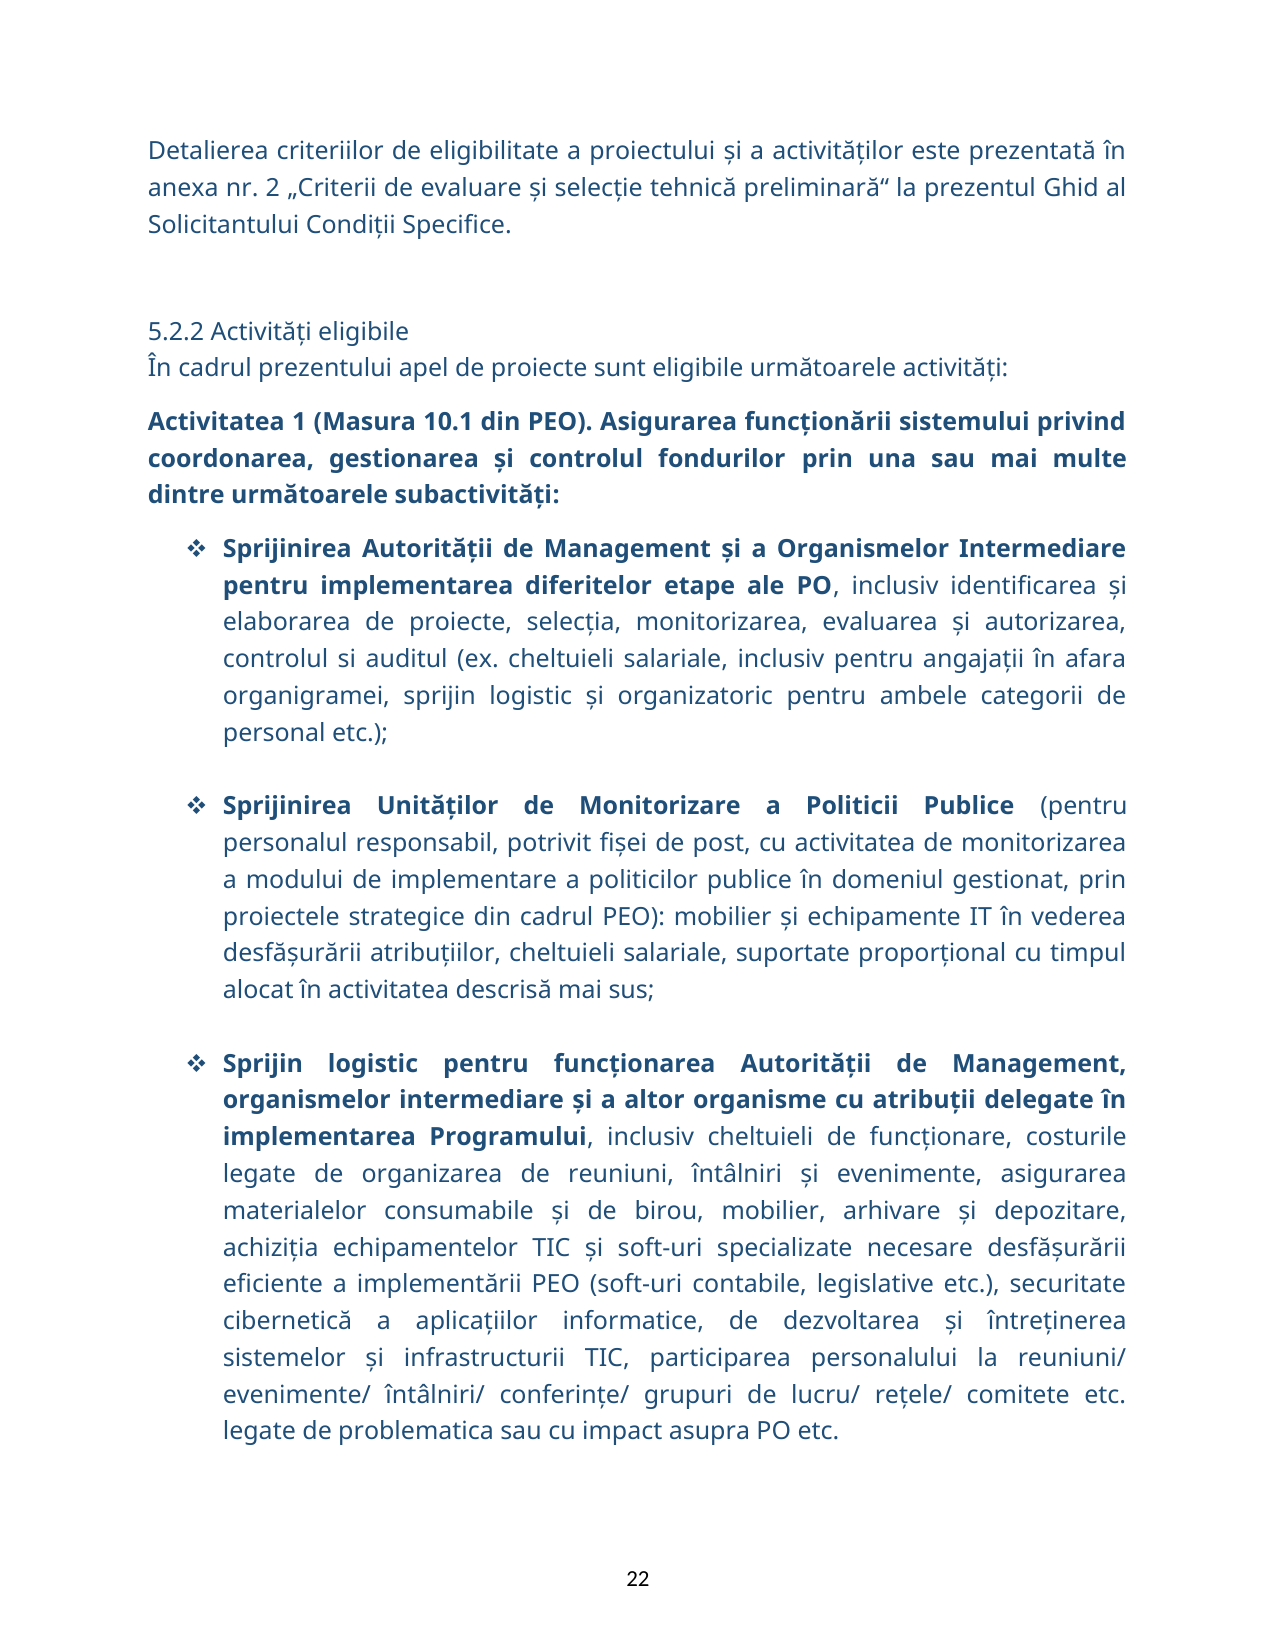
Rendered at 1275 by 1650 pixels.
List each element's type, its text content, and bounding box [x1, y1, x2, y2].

subtitle 5.2.2 Activități eligibile [148, 313, 1127, 347]
text Activitatea 1 (Masura 10.1 din PEO). Asigurarea funcționării sistemului privind coordonarea, gestionarea și controlul fondurilor prin una sau mai multe dintre următoarele subactivități: [148, 403, 1127, 511]
list Sprijin logistic pentru funcționarea Autorității de Management, organismelor intermediare și a altor organisme cu atribuții delegate în implementarea Programului, inclusiv cheltuieli de funcționare, costurile legate de organizarea de reuniuni, întâlniri și evenimente, asigurarea materialelor consumabile și de birou, mobilier, arhivare și depozitare, achiziția echipamentelor TIC și soft-uri specializate necesare desfășurării eficiente a implementării PEO (soft-uri contabile, legislative etc.), securitate cibernetică a aplicațiilor informatice, de dezvoltarea și întreținerea sistemelor și infrastructurii TIC, participarea personalului la reuniuni/ evenimente/ întâlniri/ conferințe/ grupuri de lucru/ rețele/ comitete etc. legate de problematica sau cu impact asupra PO etc. [185, 1045, 1127, 1447]
list Sprijinirea Autorității de Management și a Organismelor Intermediare pentru implementarea diferitelor etape ale PO, inclusiv identificarea și elaborarea de proiecte, selecția, monitorizarea, evaluarea și autorizarea, controlul si auditul (ex. cheltuieli salariale, inclusiv pentru angajații în afara organigramei, sprijin logistic și organizatoric pentru ambele categorii de personal etc.); [185, 531, 1127, 748]
list Sprijinirea Unităților de Monitorizare a Politicii Publice (pentru personalul responsabil, potrivit fișei de post, cu activitatea de monitorizarea a modului de implementare a politicilor publice în domeniul gestionat, prin proiectele strategice din cadrul PEO): mobilier și echipamente IT în vederea desfășurării atribuțiilor, cheltuieli salariale, suportate proporțional cu timpul alocat în activitatea descrisă mai sus; [185, 788, 1127, 1006]
text Detalierea criteriilor de eligibilitate a proiectului și a activităților este prezentată în anexa nr. 2 „Criterii de evaluare și selecție tehnică preliminară“ la prezentul Ghid al Solicitantului Condiții Specifice. [148, 133, 1127, 241]
text În cadrul prezentului apel de proiecte sunt eligibile următoarele activități: [148, 350, 1127, 384]
